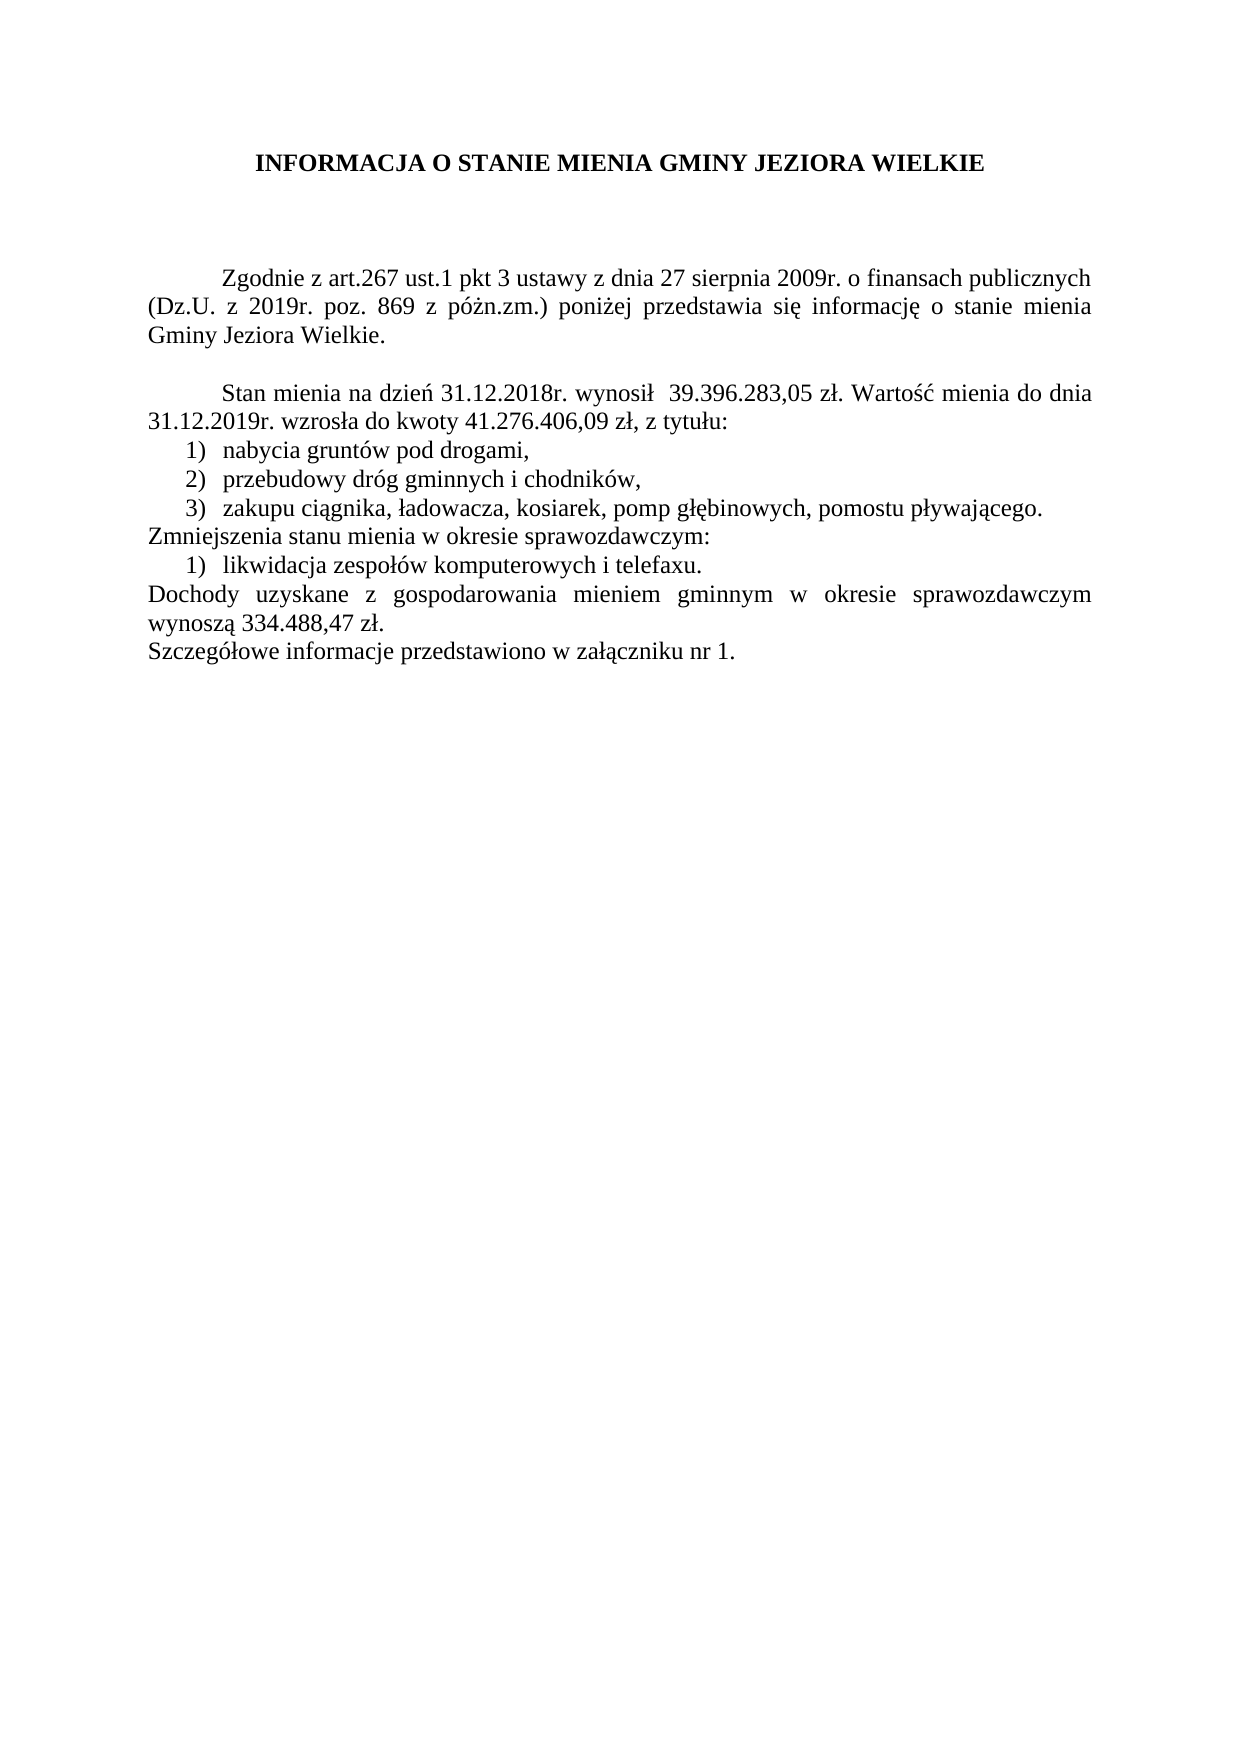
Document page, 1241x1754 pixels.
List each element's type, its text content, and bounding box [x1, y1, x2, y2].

list likwidacja zespołów komputerowych i telefaxu. [185, 550, 1093, 579]
text Zmniejszenia stanu mienia w okresie sprawozdawczym: [148, 521, 1093, 550]
list nabycia gruntów pod drogami, [185, 435, 1093, 464]
list zakupu ciągnika, ładowacza, kosiarek, pomp głębinowych, pomostu pływającego. [185, 493, 1093, 521]
text INFORMACJA O STANIE MIENIA GMINY JEZIORA WIELKIE [148, 148, 1093, 176]
text Zgodnie z art.267 ust.1 pkt 3 ustawy z dnia 27 sierpnia 2009r. o finansach publicznych (Dz.U. z 2019r. poz. 869 z póżn.zm.) poniżej przedstawia się informację o stanie mienia Gminy Jeziora Wielkie. [148, 263, 1093, 349]
list przebudowy dróg gminnych i chodników, [185, 464, 1093, 493]
text Dochody uzyskane z gospodarowania mieniem gminnym w okresie sprawozdawczym wynoszą 334.488,47 zł. [148, 579, 1093, 636]
text Stan mienia na dzień 31.12.2018r. wynosił 39.396.283,05 zł. Wartość mienia do dnia 31.12.2019r. wzrosła do kwoty 41.276.406,09 zł, z tytułu: [148, 378, 1093, 435]
text Szczegółowe informacje przedstawiono w załączniku nr 1. [148, 636, 1093, 665]
